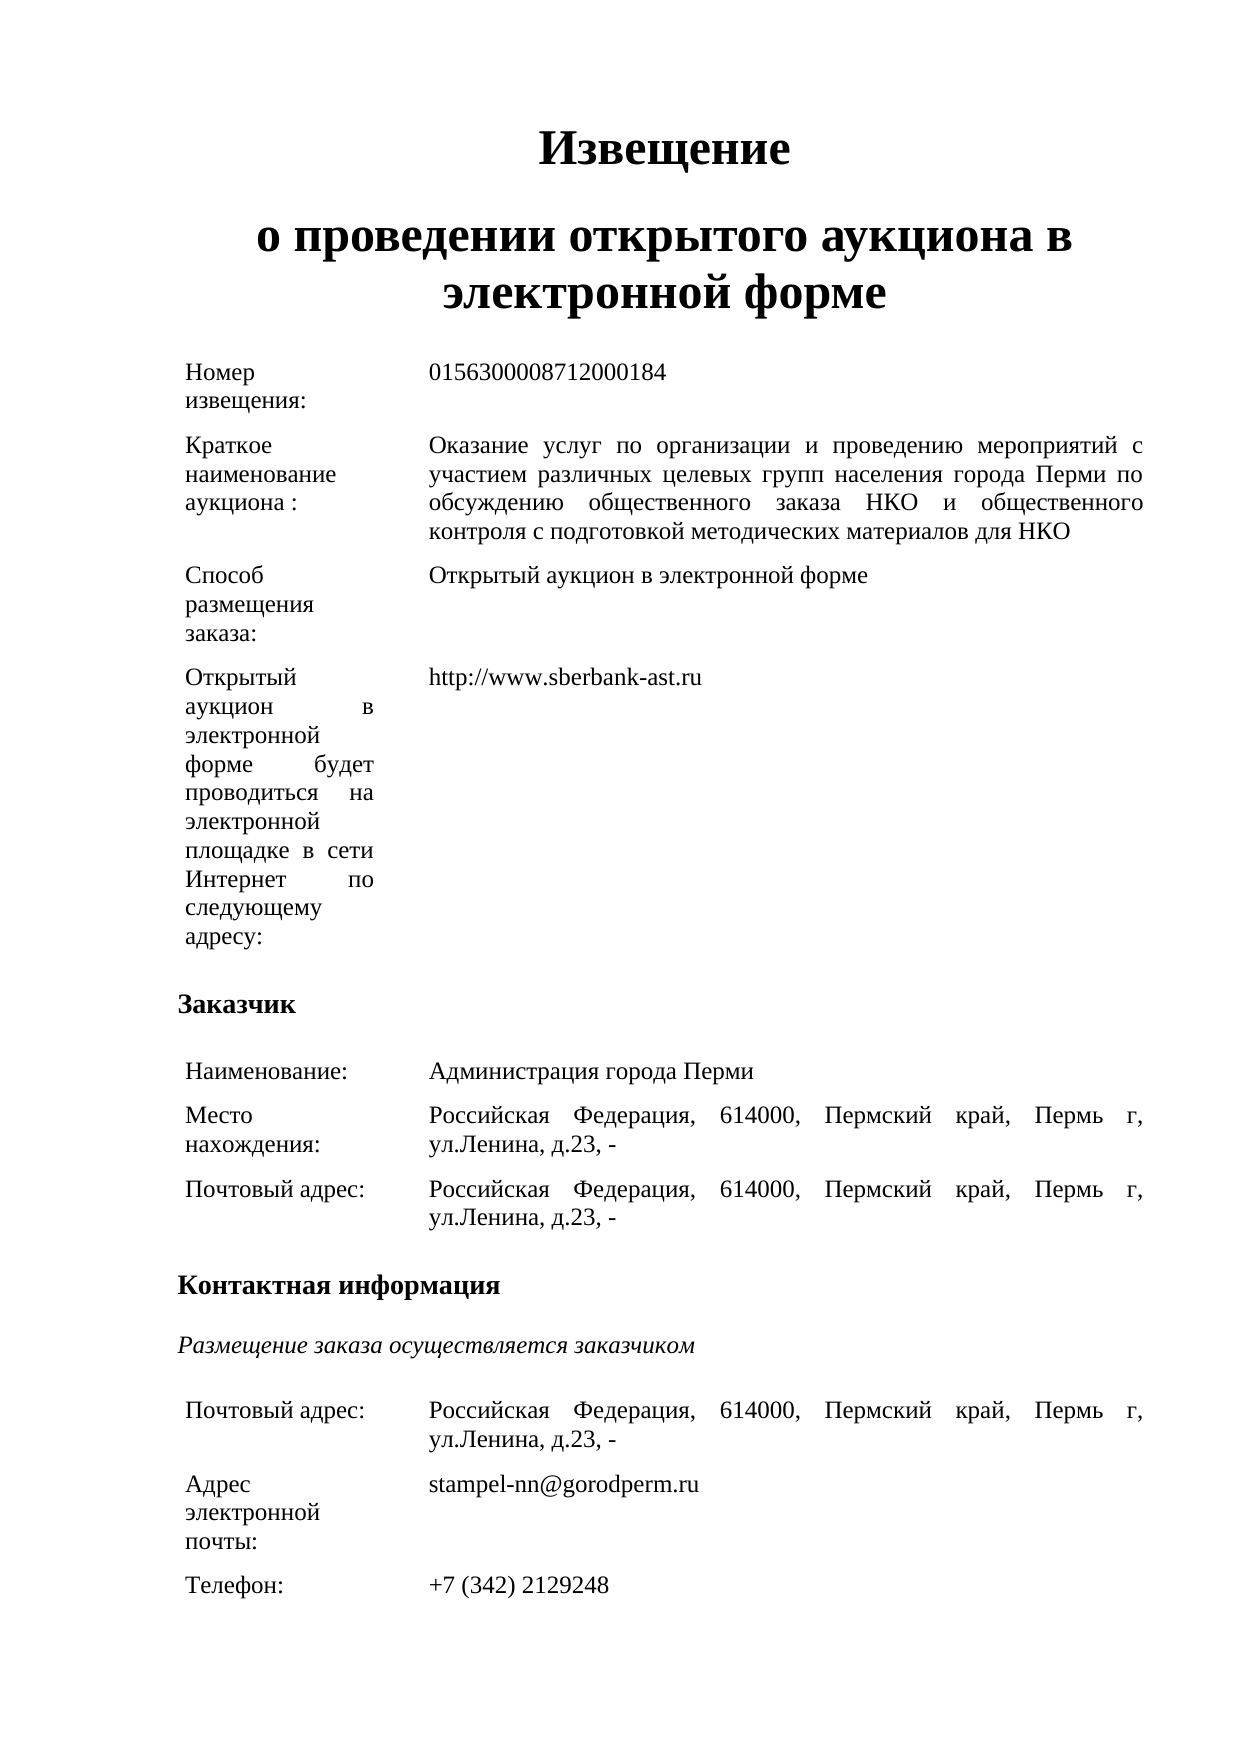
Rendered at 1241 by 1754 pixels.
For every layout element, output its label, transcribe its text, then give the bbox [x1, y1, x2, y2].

table_cell stampel-nn@gorodperm.ru [421, 1461, 1152, 1563]
text Контактная информация [177, 1268, 1152, 1301]
table_header Администрация города Перми [421, 1049, 1152, 1093]
text о проведении открытого аукциона в электронной форме [177, 205, 1152, 320]
table_cell Место нахождения: [177, 1093, 421, 1166]
text Извещение [177, 118, 1152, 176]
table_header Почтовый адрес: [177, 1388, 421, 1461]
table_header Российская Федерация, 614000, Пермский край, Пермь г, ул.Ленина, д.23, - [421, 1388, 1152, 1461]
table_cell Оказание услуг по организации и проведению мероприятий с участием различных целевых групп населения города Перми по обсуждению общественного заказа НКО и общественного контроля с подготовкой методических материалов для НКО [421, 422, 1152, 553]
table_cell Почтовый адрес: [177, 1166, 421, 1239]
table_cell +7 (342) 2129248 [421, 1563, 1152, 1607]
table_cell Краткое наименование аукциона : [177, 422, 421, 553]
table_cell Открытый аукцион в электронной форме [421, 553, 1152, 654]
table_cell http://www.sberbank-ast.ru [421, 655, 1152, 958]
table_cell Телефон: [177, 1563, 421, 1607]
table_cell Адрес электронной почты: [177, 1461, 421, 1563]
text Заказчик [177, 987, 1152, 1019]
table_header Наименование: [177, 1049, 421, 1093]
table_cell Способ размещения заказа: [177, 553, 421, 654]
table_header 0156300008712000184 [421, 349, 1152, 422]
table_header Номер извещения: [177, 349, 421, 422]
table_cell Российская Федерация, 614000, Пермский край, Пермь г, ул.Ленина, д.23, - [421, 1093, 1152, 1166]
table_cell Открытый аукцион в электронной форме будет проводиться на электронной площадке в сети Интернет по следующему адресу: [177, 655, 421, 958]
table_cell Российская Федерация, 614000, Пермский край, Пермь г, ул.Ленина, д.23, - [421, 1166, 1152, 1239]
text Размещение заказа осуществляется заказчиком [177, 1330, 1152, 1358]
